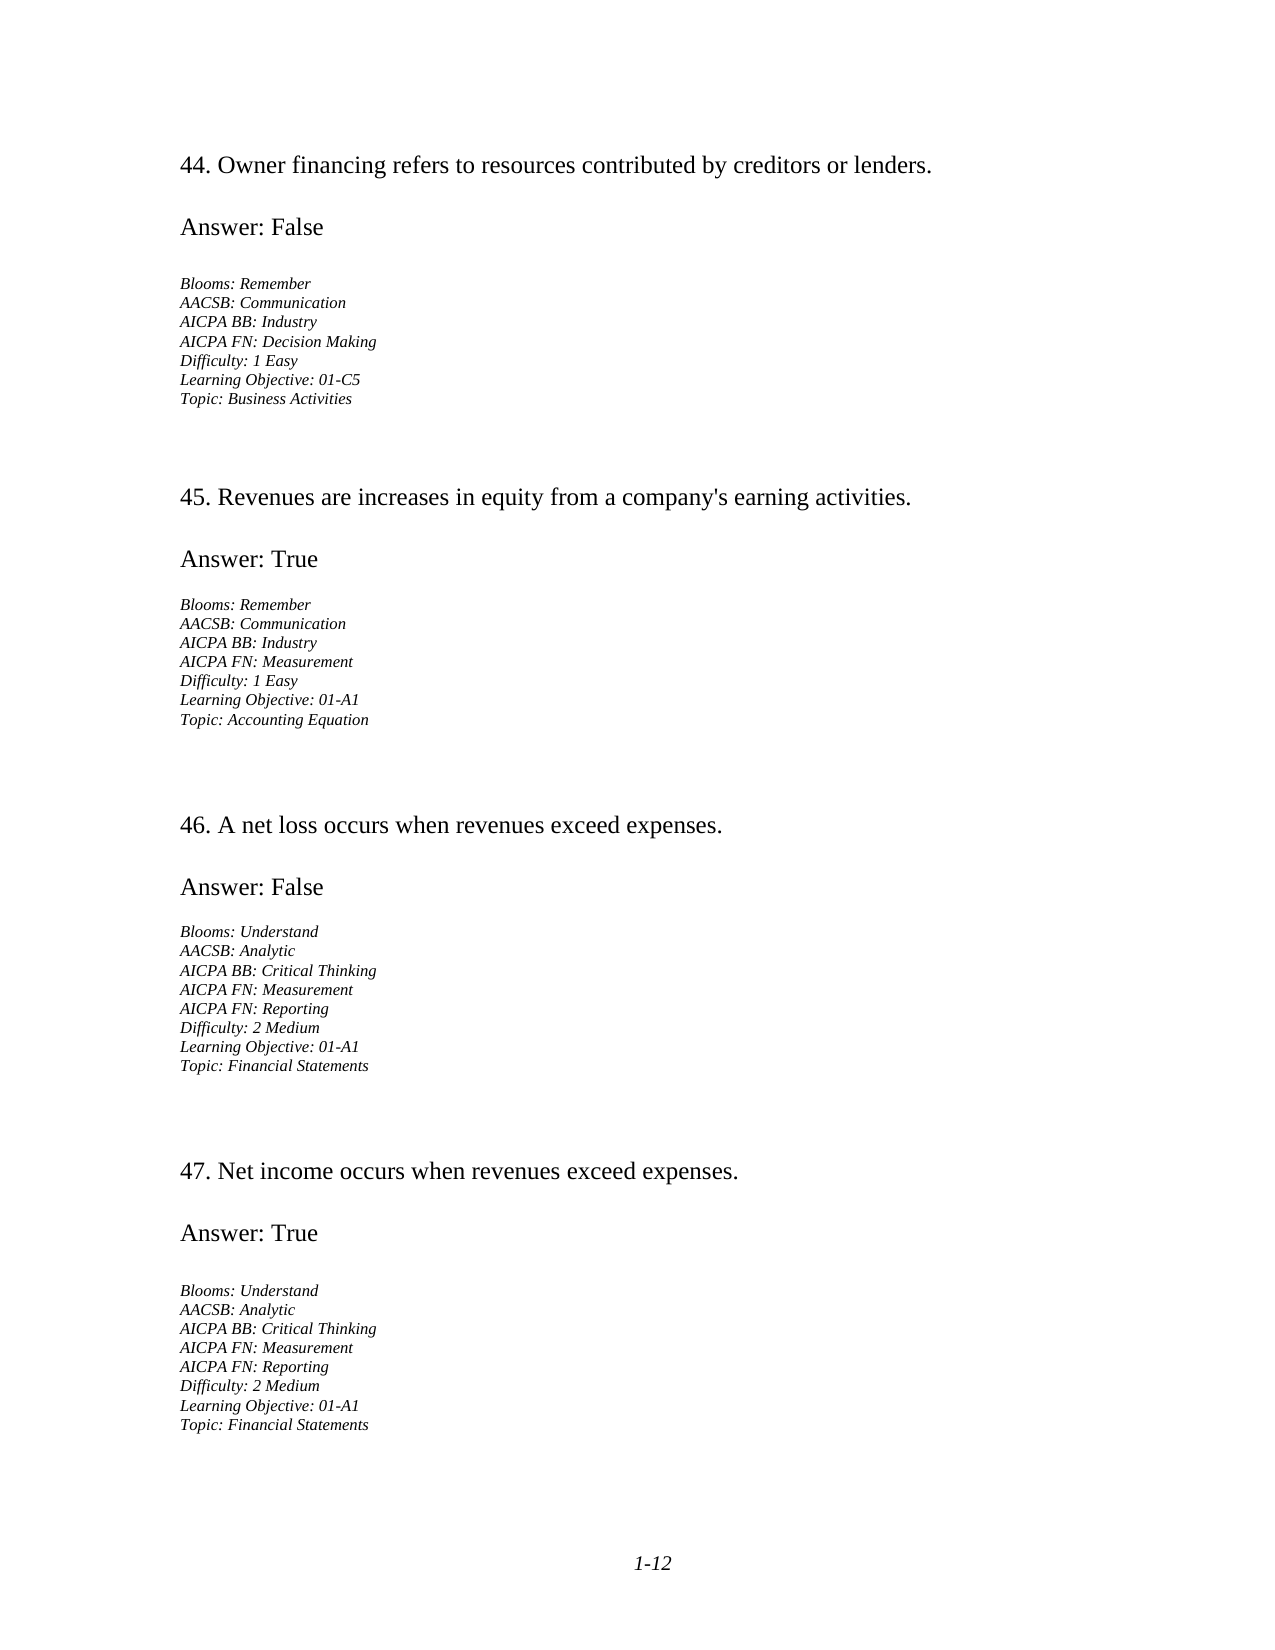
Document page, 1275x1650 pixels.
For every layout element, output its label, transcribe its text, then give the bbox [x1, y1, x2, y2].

text Blooms: Understand AACSB: Analytic AICPA BB: Critical Thinking AICPA FN: Measurement [180, 922, 1125, 999]
text Answer: False [180, 872, 1125, 900]
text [180, 274, 1125, 389]
text AICPA FN: Reporting Difficulty: 2 Medium Learning Objective: 01-A1 [180, 1357, 1125, 1414]
text 45. Revenues are increases in equity from a company's earning activities. [180, 482, 1125, 511]
text Blooms: Remember AACSB: Communication AICPA BB: Industry AICPA FN: Measurement Difficulty: 1 Easy Learning Objective: 01-A1 [180, 594, 1125, 709]
text Topic: Financial Statements [180, 1414, 1125, 1453]
text AICPA FN: Reporting Difficulty: 2 Medium Learning Objective: 01-A1 [180, 999, 1125, 1056]
text 44. Owner financing refers to resources contributed by creditors or lenders. [180, 150, 1125, 179]
text Topic: Accounting Equation [180, 709, 1125, 757]
text 47. Net income occurs when revenues exceed expenses. [180, 1156, 1125, 1185]
text Topic: Business Activities [180, 389, 1125, 408]
text Answer: True [180, 544, 1125, 573]
text Answer: True [180, 1218, 1125, 1247]
text 46. A net loss occurs when revenues exceed expenses. [180, 810, 1125, 838]
text Answer: False [180, 212, 1125, 241]
text Blooms: Understand AACSB: Analytic AICPA BB: Critical Thinking AICPA FN: Measurement [180, 1280, 1125, 1357]
text Topic: Financial Statements [180, 1056, 1125, 1094]
